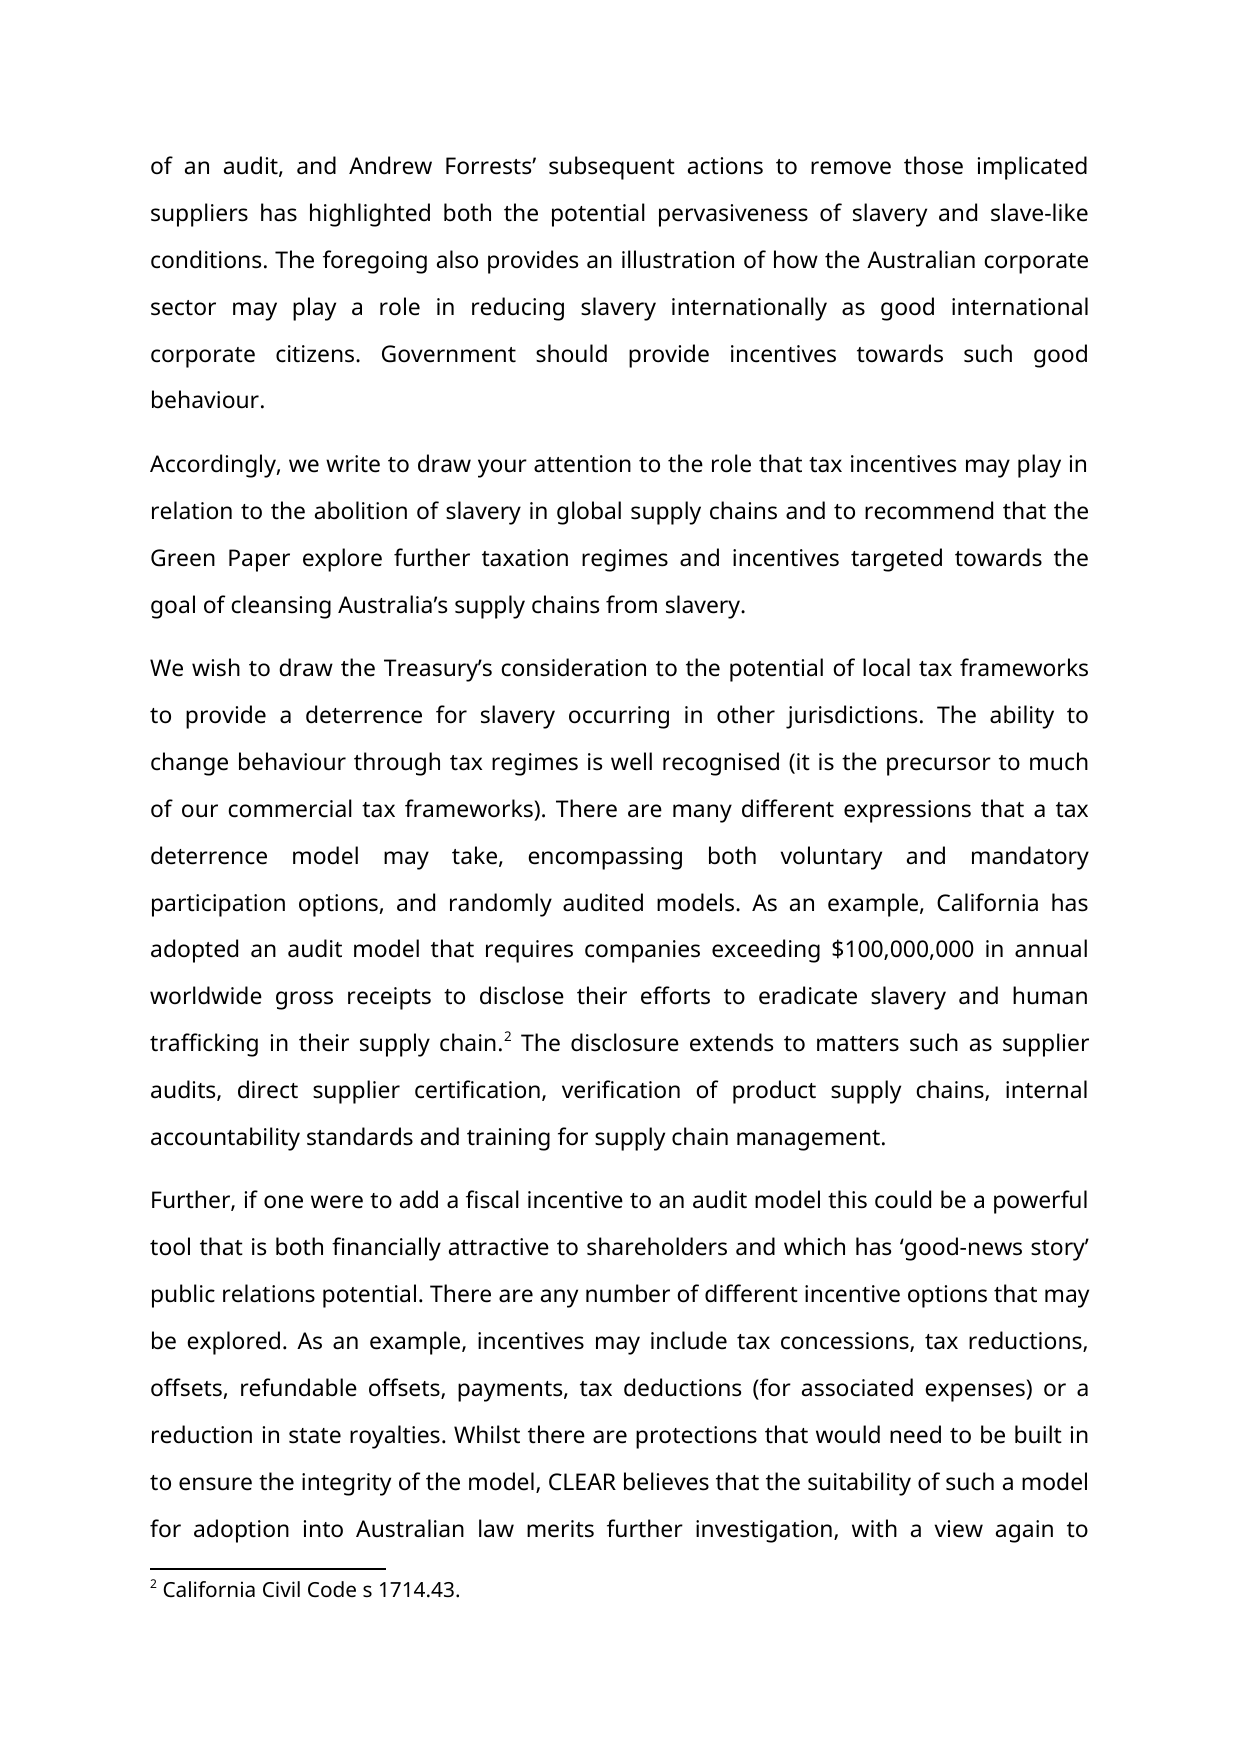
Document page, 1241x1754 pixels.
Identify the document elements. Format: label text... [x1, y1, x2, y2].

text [150, 1184, 1090, 1544]
text We wish to draw the Treasury’s consideration to the potential of local tax frameworks to provide a deterrence for slavery occurring in other jurisdictions. The ability to change behaviour through tax regimes is well recognised (it is the precursor to much of our commercial tax frameworks). There are many different expressions that a tax deterrence model may take, encompassing both voluntary and mandatory participation options, and randomly audited models. As an example, California has adopted an audit model that requires companies exceeding $100,000,000 in annual worldwide gross receipts to disclose their efforts to eradicate slavery and human trafficking in their supply chain. The disclosure extends to matters such as supplier audits, direct supplier certification, verification of product supply chains, internal accountability standards and training for supply chain management. [150, 652, 1090, 1152]
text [150, 150, 1090, 416]
text Accordingly, we write to draw your attention to the role that tax incentives may play in relation to the abolition of slavery in global supply chains and to recommend that the Green Paper explore further taxation regimes and incentives targeted towards the goal of cleansing Australia’s supply chains from slavery. [150, 448, 1090, 620]
